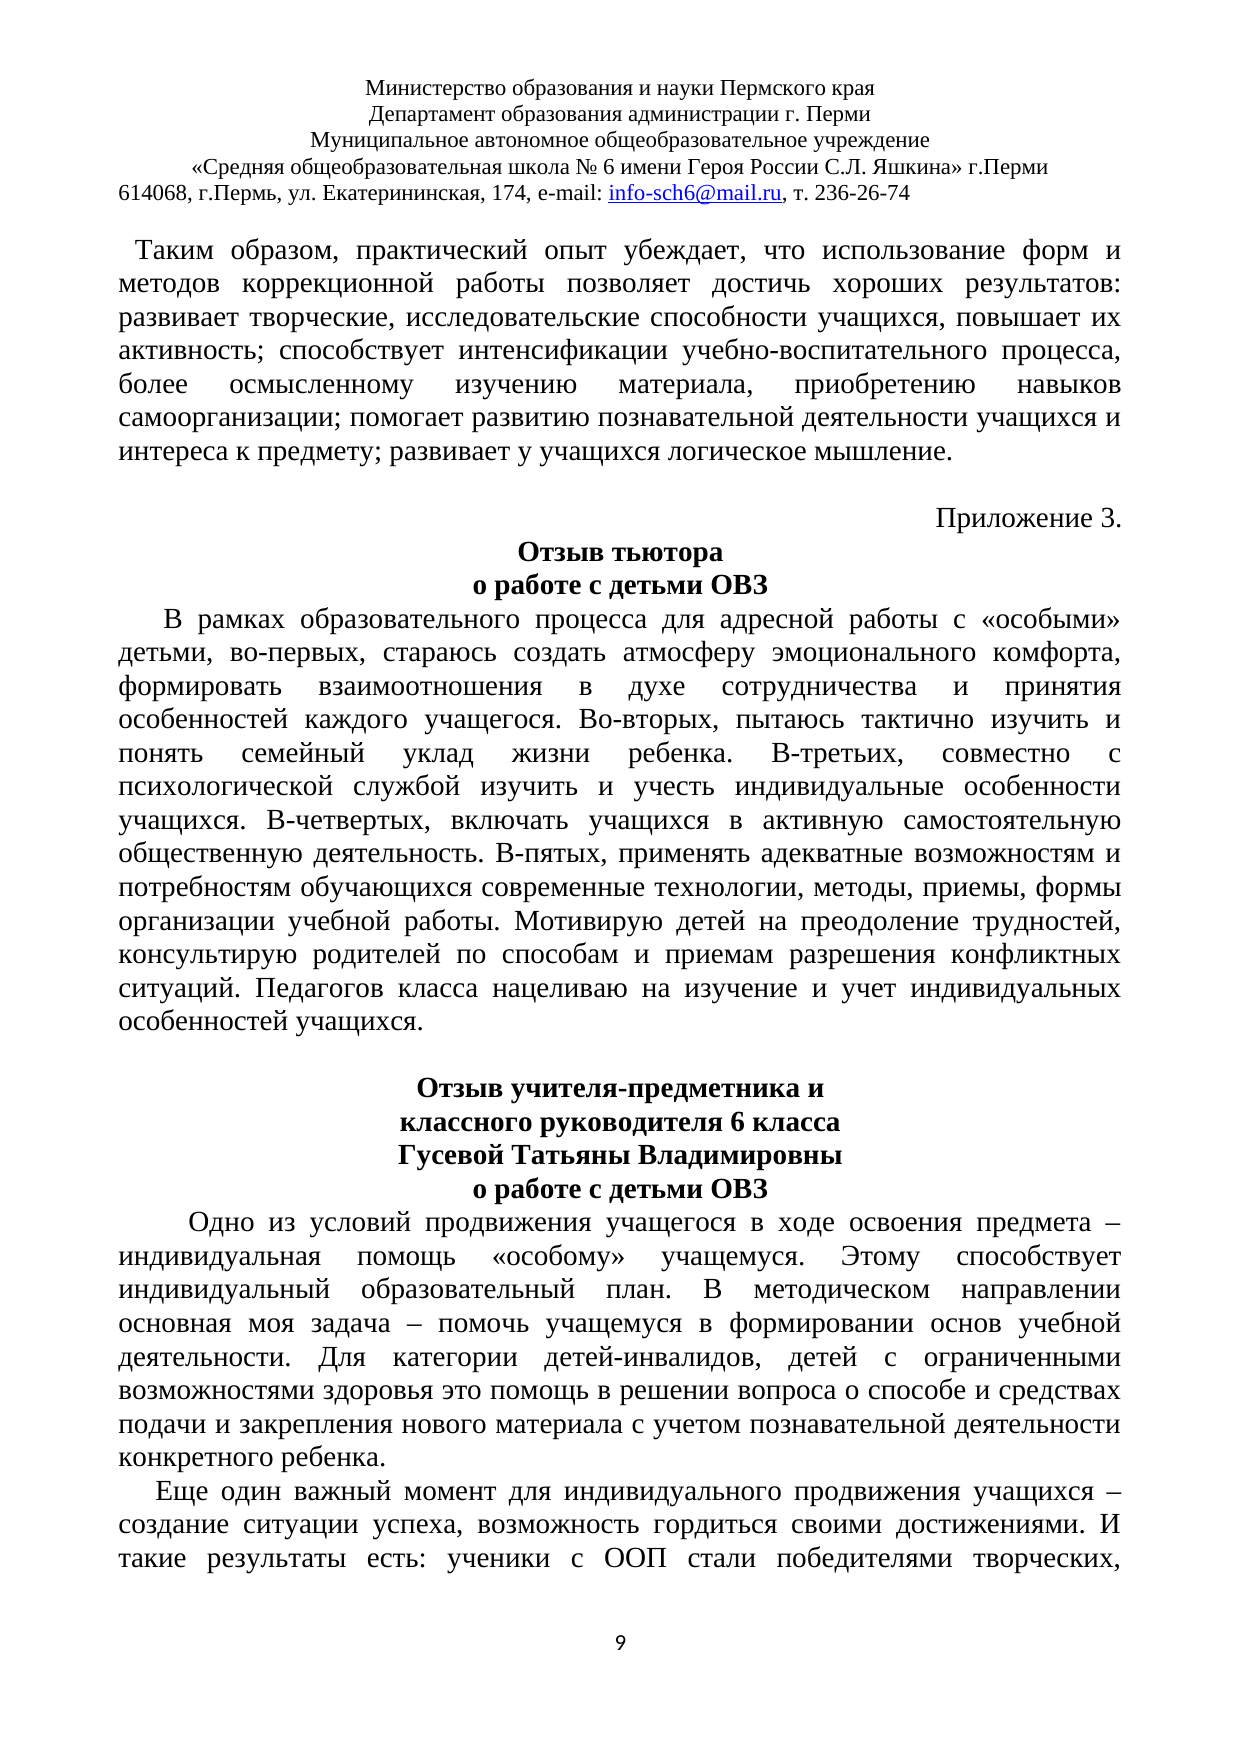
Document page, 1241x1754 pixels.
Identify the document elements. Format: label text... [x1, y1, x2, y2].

text Гусевой Татьяны Владимировны [118, 1137, 1122, 1171]
text В рамках образовательного процесса для адресной работы с «особыми» детьми, во-первых, стараюсь создать атмосферу эмоционального комфорта, формировать взаимоотношения в духе сотрудничества и принятия особенностей каждого учащегося. Во-вторых, пытаюсь тактично изучить и понять семейный уклад жизни ребенка. В-третьих, совместно с психологической службой изучить и учесть индивидуальные особенности учащихся. В-четвертых, включать учащихся в активную самостоятельную общественную деятельность. В-пятых, применять адекватные возможностям и потребностям обучающихся современные технологии, методы, приемы, формы организации учебной работы. Мотивирую детей на преодоление трудностей, консультирую родителей по способам и приемам разрешения конфликтных ситуаций. Педагогов класса нацеливаю на изучение и учет индивидуальных особенностей учащихся. [118, 601, 1122, 1037]
text Одно из условий продвижения учащегося в ходе освоения предмета – индивидуальная помощь «особому» учащемуся. Этому способствует индивидуальный образовательный план. В методическом направлении основная моя задача – помочь учащемуся в формировании основ учебной деятельности. Для категории детей-инвалидов, детей с ограниченными возможностями здоровья это помощь в решении вопроса о способе и средствах подачи и закрепления нового материала с учетом познавательной деятельности конкретного ребенка. [118, 1204, 1122, 1473]
text о работе с детьми ОВЗ [118, 567, 1122, 601]
text Таким образом, практический опыт убеждает, что использование форм и методов коррекционной работы позволяет достичь хороших результатов: развивает творческие, исследовательские способности учащихся, повышает их активность; способствует интенсификации учебно-воспитательного процесса, более осмысленному изучению материала, приобретению навыков самоорганизации; помогает развитию познавательной деятельности учащихся и интереса к предмету; развивает у учащихся логическое мышление. [118, 232, 1122, 467]
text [118, 1473, 1122, 1573]
text Отзыв учителя-предметника и [118, 1070, 1122, 1104]
text Отзыв тьютора [118, 534, 1122, 567]
text Приложение 3. [118, 500, 1122, 534]
text классного руководителя 6 класса [118, 1104, 1122, 1137]
text о работе с детьми ОВЗ [118, 1171, 1122, 1204]
